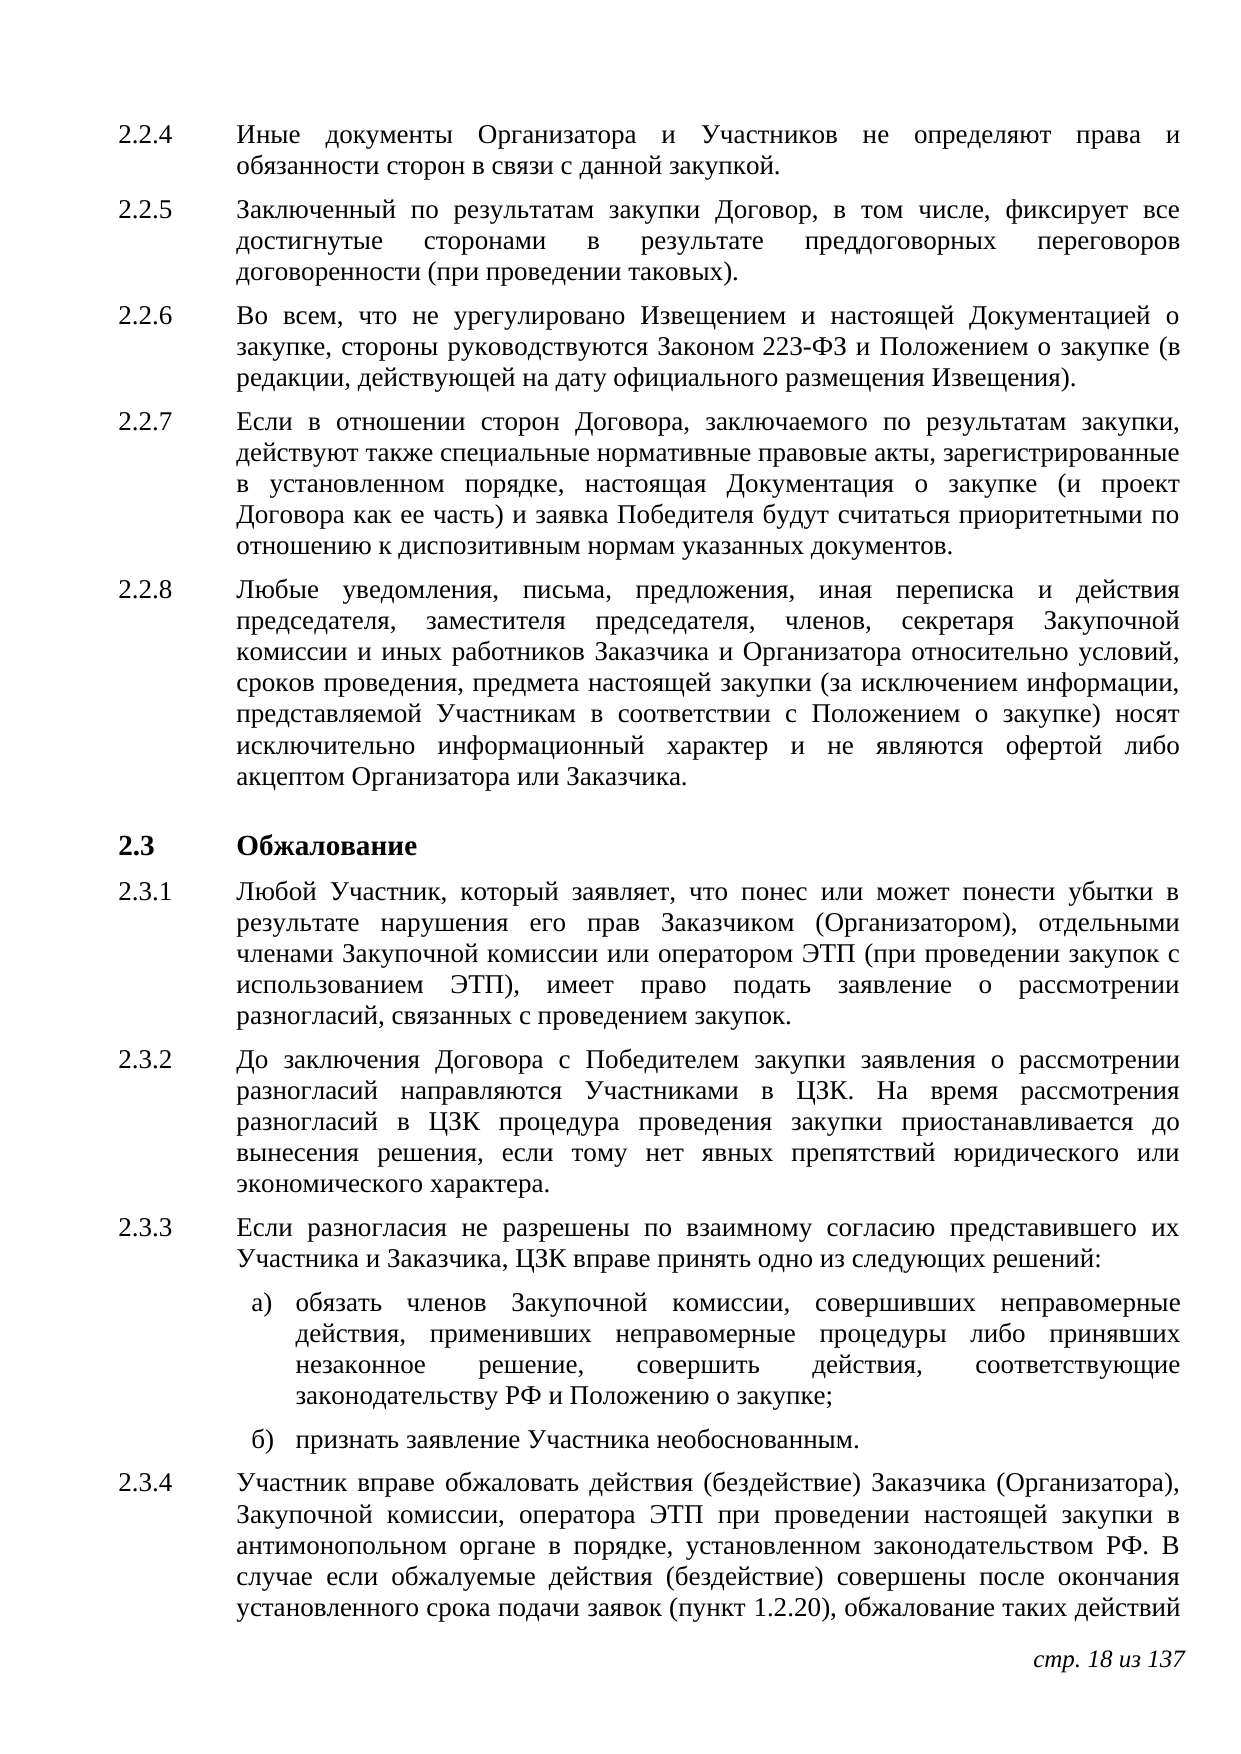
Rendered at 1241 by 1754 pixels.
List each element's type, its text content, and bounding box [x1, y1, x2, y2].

list Если в отношении сторон Договора, заключаемого по результатам закупки, действуют также специальные нормативные правовые акты, зарегистрированные в установленном порядке, настоящая Документация о закупке (и проект Договора как ее часть) и заявка Победителя будут считаться приоритетными по отношению к диспозитивным нормам указанных документов. [118, 405, 1181, 561]
list Во всем, что не урегулировано Извещением и настоящей Документацией о закупке, стороны руководствуются Законом 223-ФЗ и Положением о закупке (в редакции, действующей на дату официального размещения Извещения). [118, 299, 1181, 392]
list обязать членов Закупочной комиссии, совершивших неправомерные действия, применивших неправомерные процедуры либо принявших незаконное решение, совершить действия, соответствующие законодательству РФ и Положению о закупке; [251, 1286, 1181, 1410]
text Если разногласия не разрешены по взаимному согласию представившего их Участника и Заказчика, ЦЗК вправе принять одно из следующих решений: [118, 1211, 1181, 1273]
list Любые уведомления, письма, предложения, иная переписка и действия председателя, заместителя председателя, членов, секретаря Закупочной комиссии и иных работников Заказчика и Организатора относительно условий, сроков проведения, предмета настоящей закупки (за исключением информации, представляемой Участникам в соответствии с Положением о закупке) носят исключительно информационный характер и не являются офертой либо акцептом Организатора или Заказчика. [118, 573, 1181, 791]
list Иные документы Организатора и Участников не определяют права и обязанности сторон в связи с данной закупкой. [118, 118, 1181, 180]
list признать заявление Участника необоснованным. [251, 1423, 1181, 1454]
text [118, 1467, 1181, 1622]
subtitle Обжалование [118, 828, 1181, 862]
list Заключенный по результатам закупки Договор, в том числе, фиксирует все достигнутые сторонами в результате преддоговорных переговоров договоренности (при проведении таковых). [118, 193, 1181, 286]
text Любой Участник, который заявляет, что понес или может понести убытки в результате нарушения его прав Заказчиком (Организатором), отдельными членами Закупочной комиссии или оператором ЭТП (при проведении закупок с использованием ЭТП), имеет право подать заявление о рассмотрении разногласий, связанных с проведением закупок. [118, 874, 1181, 1030]
text До заключения Договора с Победителем закупки заявления о рассмотрении разногласий направляются Участниками в ЦЗК. На время рассмотрения разногласий в ЦЗК процедура проведения закупки приостанавливается до вынесения решения, если тому нет явных препятствий юридического или экономического характера. [118, 1043, 1181, 1198]
